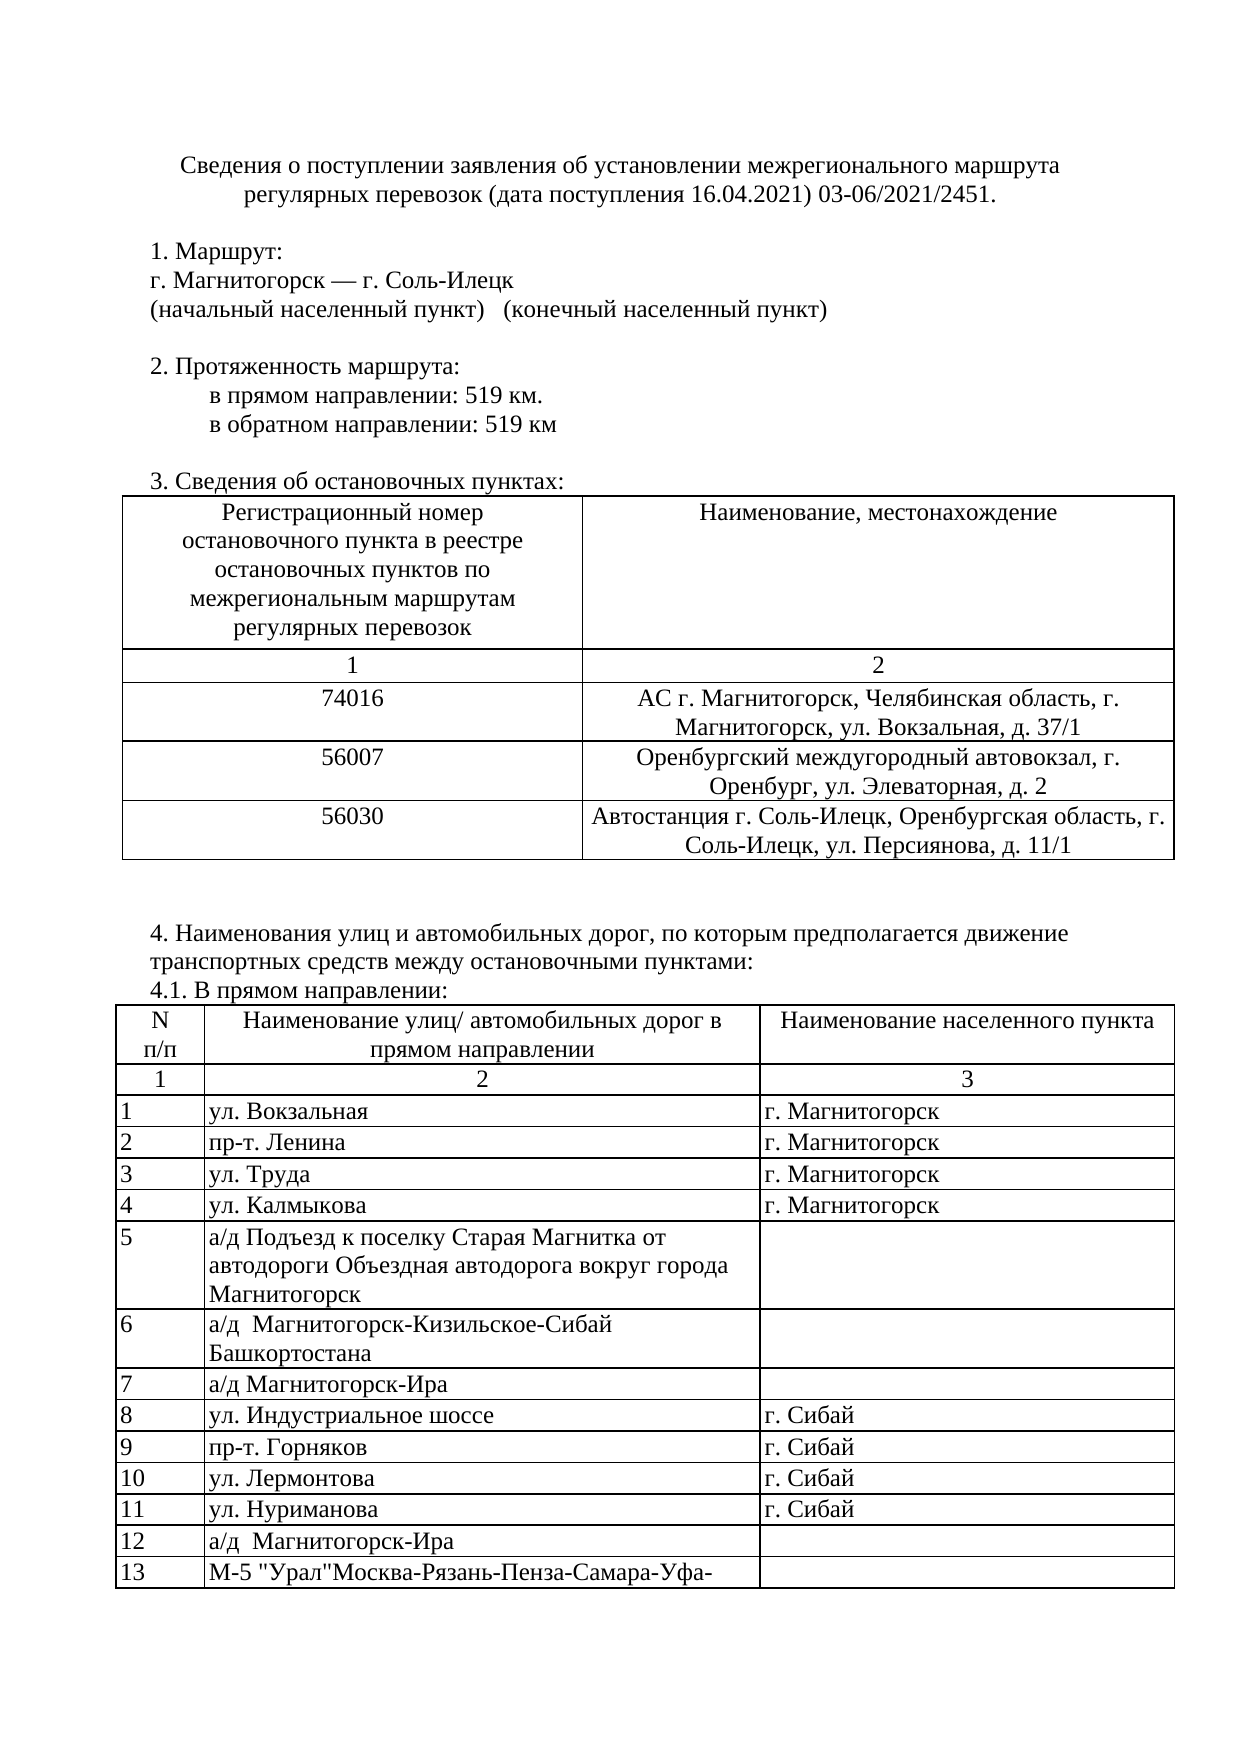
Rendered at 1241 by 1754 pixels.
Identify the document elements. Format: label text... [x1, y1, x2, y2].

table_cell [761, 1310, 1174, 1367]
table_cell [205, 1557, 759, 1587]
table_cell 7 [117, 1369, 204, 1398]
table_cell 74016 [123, 683, 582, 740]
table_cell 6 [117, 1310, 204, 1367]
text (начальный населенный пункт) (конечный населенный пункт) [150, 294, 1090, 322]
table_cell 8 [117, 1400, 204, 1430]
table_cell 2 [205, 1065, 759, 1094]
table_cell 1 [117, 1096, 204, 1126]
table_cell г. Магнитогорск [761, 1190, 1174, 1220]
table_cell [761, 1557, 1174, 1587]
table_cell 56007 [123, 742, 582, 799]
text 1. Маршрут: [150, 236, 1090, 265]
table_cell 2 [583, 650, 1173, 681]
text в прямом направлении: 519 км. [150, 380, 1090, 409]
table_header Наименование, местонахождение [583, 497, 1173, 648]
table_header N п/п [117, 1006, 204, 1063]
table_cell ул. Индустриальное шоссе [205, 1400, 759, 1430]
text г. Магнитогорск — г. Соль-Илецк [150, 265, 1090, 294]
table_cell [761, 1222, 1174, 1308]
table_cell Автостанция г. Соль-Илецк, Оренбургская область, г. Соль-Илецк, ул. Персиянова, д. 11/1 [583, 801, 1173, 858]
table_cell 5 [117, 1222, 204, 1308]
table_cell Оренбургский междугородный автовокзал, г. Оренбург, ул. Элеваторная, д. 2 [583, 742, 1173, 799]
text 3. Сведения об остановочных пунктах: [150, 466, 1090, 495]
text в обратном направлении: 519 км [150, 409, 1090, 437]
table_cell а/д Магнитогорск-Ира [205, 1526, 759, 1556]
table_header Регистрационный номер остановочного пункта в реестре остановочных пунктов по межрегиональным маршрутам регулярных перевозок [123, 497, 582, 648]
table_cell 1 [117, 1065, 204, 1094]
table_cell 3 [117, 1159, 204, 1189]
table_cell г. Сибай [761, 1400, 1174, 1430]
table_cell а/д Магнитогорск-Кизильское-Сибай Башкортостана [205, 1310, 759, 1367]
table_cell ул. Вокзальная [205, 1096, 759, 1126]
text 2. Протяженность маршрута: [150, 351, 1090, 380]
table_cell 3 [761, 1065, 1174, 1094]
table_cell 9 [117, 1432, 204, 1461]
table_cell ул. Нуриманова [205, 1495, 759, 1524]
table_cell ул. Лермонтова [205, 1463, 759, 1493]
table_cell пр-т. Ленина [205, 1127, 759, 1157]
table_cell 1 [123, 650, 582, 681]
table_cell г. Сибай [761, 1463, 1174, 1493]
table_cell 12 [117, 1526, 204, 1556]
table_cell 11 [117, 1495, 204, 1524]
table_cell [761, 1369, 1174, 1398]
table_cell пр-т. Горняков [205, 1432, 759, 1461]
text 4.1. В прямом направлении: [150, 975, 1090, 1004]
text 4. Наименования улиц и автомобильных дорог, по которым предполагается движение транспортных средств между остановочными пунктами: [150, 918, 1090, 975]
table_cell г. Сибай [761, 1495, 1174, 1524]
table_cell г. Магнитогорск [761, 1096, 1174, 1126]
table_cell г. Магнитогорск [761, 1127, 1174, 1157]
table_cell 56030 [123, 801, 582, 858]
text Сведения о поступлении заявления об установлении межрегионального маршрута регулярных перевозок (дата поступления 16.04.2021) 03-06/2021/2451. [150, 150, 1090, 207]
table_cell а/д Подъезд к поселку Старая Магнитка от автодороги Объездная автодорога вокруг города Магнитогорск [205, 1222, 759, 1308]
table_header Наименование улиц/ автомобильных дорог в прямом направлении [205, 1006, 759, 1063]
table_cell АС г. Магнитогорск, Челябинская область, г. Магнитогорск, ул. Вокзальная, д. 37/1 [583, 683, 1173, 740]
table_cell ул. Труда [205, 1159, 759, 1189]
table_cell 10 [117, 1463, 204, 1493]
table_header Наименование населенного пункта [761, 1006, 1174, 1063]
table_cell ул. Калмыкова [205, 1190, 759, 1220]
table_cell [761, 1526, 1174, 1556]
table_cell 13 [117, 1557, 204, 1587]
table_cell 2 [117, 1127, 204, 1157]
table_cell г. Сибай [761, 1432, 1174, 1461]
table_cell г. Магнитогорск [761, 1159, 1174, 1189]
table_cell а/д Магнитогорск-Ира [205, 1369, 759, 1398]
table_cell 4 [117, 1190, 204, 1220]
